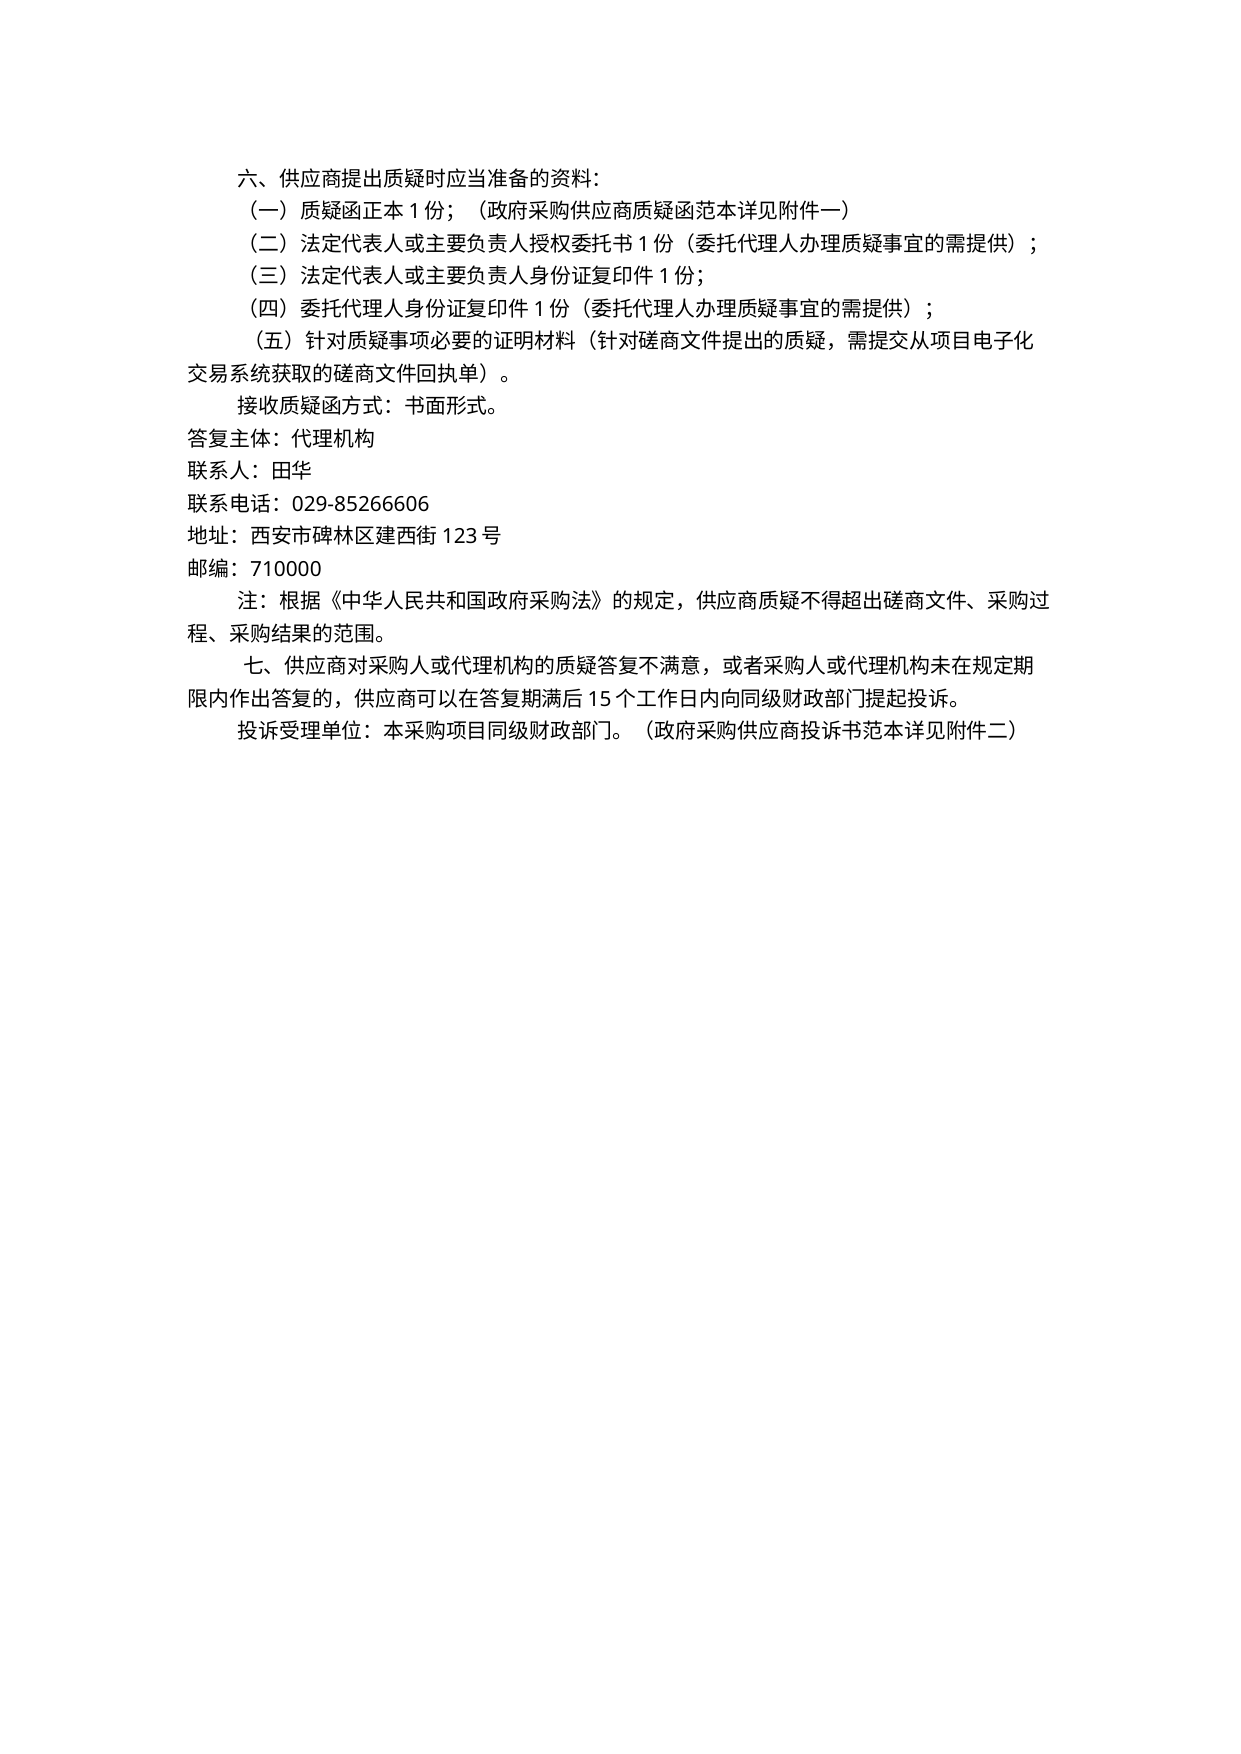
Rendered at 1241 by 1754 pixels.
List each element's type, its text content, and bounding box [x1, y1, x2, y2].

text （二）法定代表人或主要负责人授权委托书1份（委托代理人办理质疑事宜的需提供）； [187, 227, 1053, 259]
text 注：根据《中华人民共和国政府采购法》的规定，供应商质疑不得超出磋商文件、采购过程、采购结果的范围。 [187, 584, 1053, 649]
text 答复主体：代理机构 [187, 422, 1053, 454]
text 联系电话：029-85266606 [187, 487, 1053, 519]
text 地址：西安市碑林区建西街123号 [187, 519, 1053, 552]
text （三）法定代表人或主要负责人身份证复印件1份； [187, 259, 1053, 292]
text 投诉受理单位：本采购项目同级财政部门。（政府采购供应商投诉书范本详见附件二） [187, 714, 1053, 747]
text （四）委托代理人身份证复印件1份（委托代理人办理质疑事宜的需提供）； [187, 292, 1053, 324]
text 七、供应商对采购人或代理机构的质疑答复不满意，或者采购人或代理机构未在规定期限内作出答复的，供应商可以在答复期满后15个工作日内向同级财政部门提起投诉。 [187, 649, 1053, 714]
text 接收质疑函方式：书面形式。 [187, 389, 1053, 422]
text （五）针对质疑事项必要的证明材料（针对磋商文件提出的质疑，需提交从项目电子化交易系统获取的磋商文件回执单）。 [187, 324, 1053, 389]
text 邮编：710000 [187, 552, 1053, 584]
text 联系人：田华 [187, 454, 1053, 487]
text （一）质疑函正本1份；（政府采购供应商质疑函范本详见附件一） [187, 194, 1053, 227]
text 六、供应商提出质疑时应当准备的资料： [187, 162, 1053, 194]
